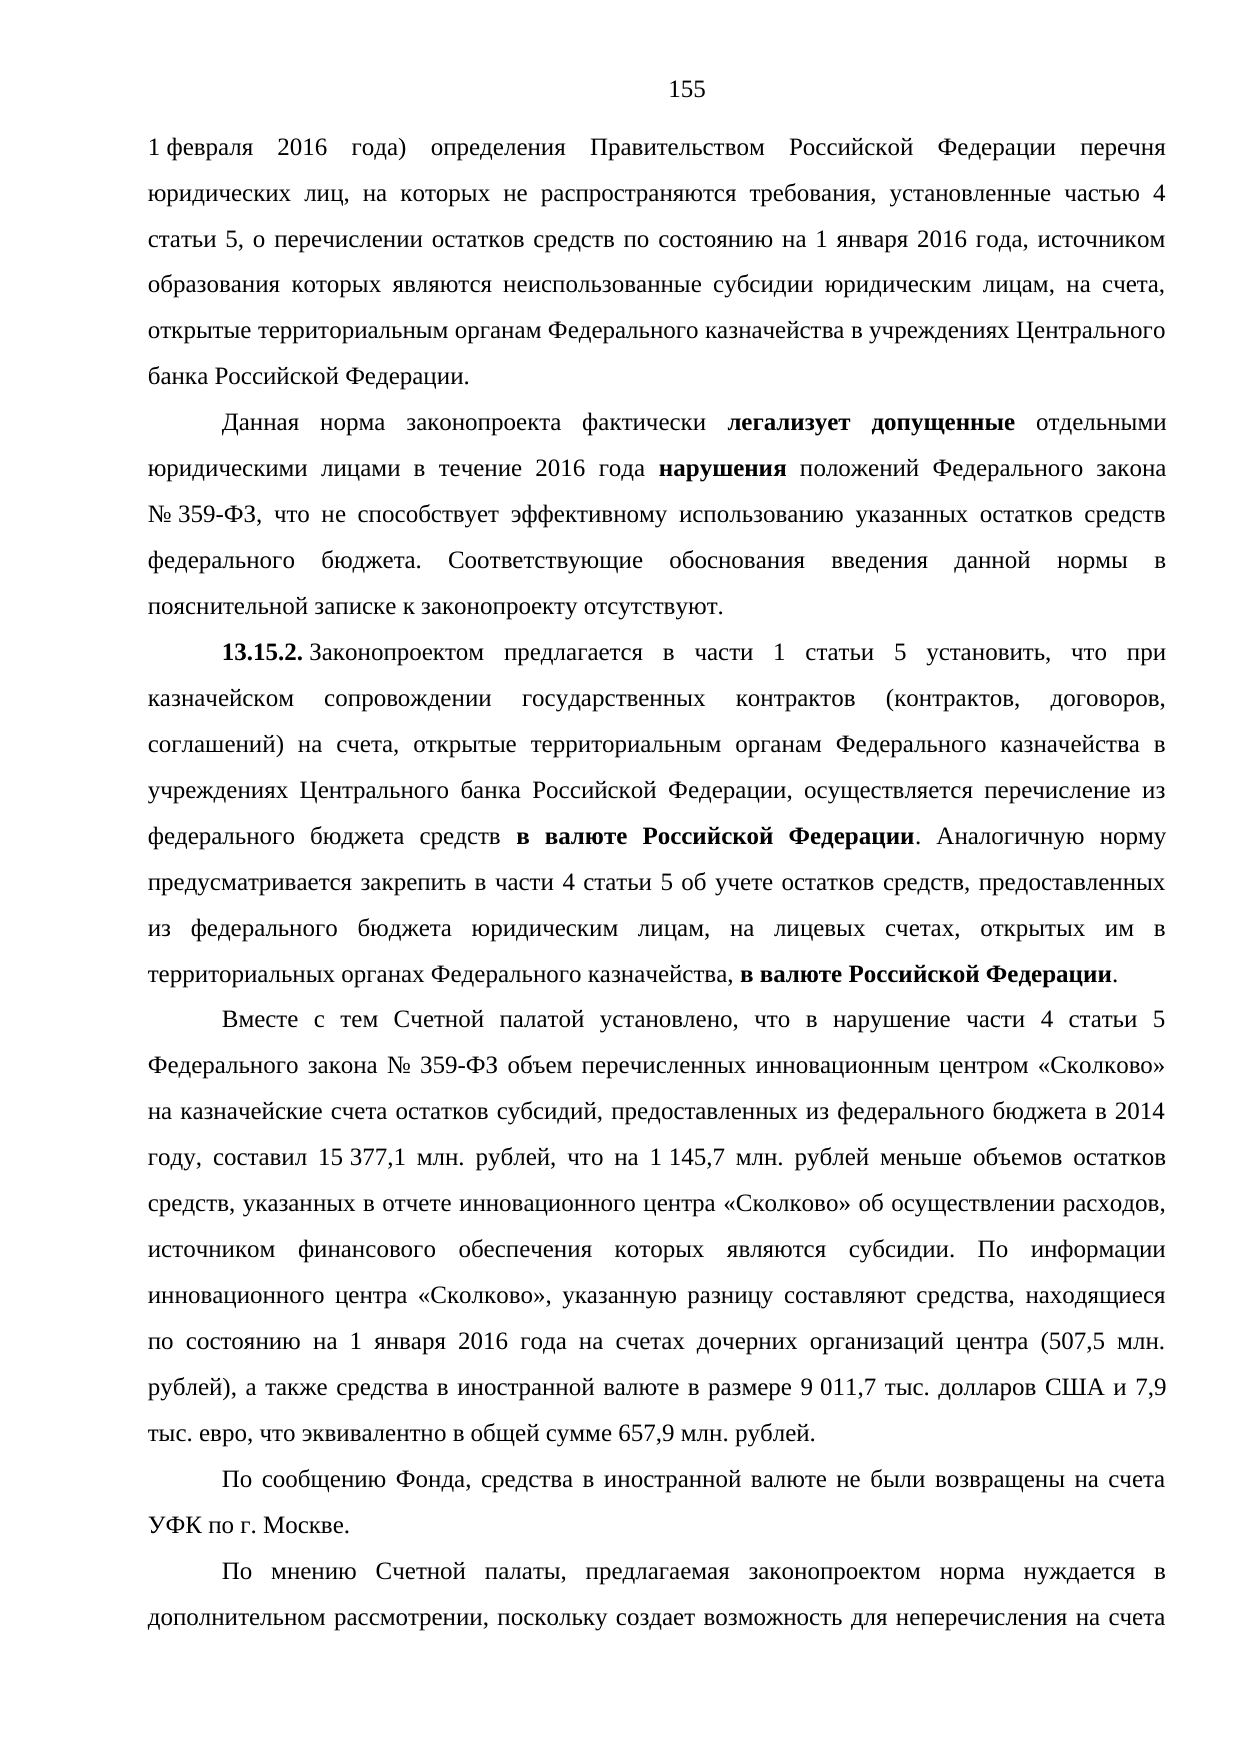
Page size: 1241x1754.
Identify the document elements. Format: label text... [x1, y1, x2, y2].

text 13.15.2. Законопроектом предлагается в части 1 статьи 5 установить, что при казначейском сопровождении государственных контрактов (контрактов, договоров, соглашений) на счета, открытые территориальным органам Федерального казначейства в учреждениях Центрального банка Российской Федерации, осуществляется перечисление из федерального бюджета средств в валюте Российской Федерации. Аналогичную норму предусматривается закрепить в части 4 статьи 5 об учете остатков средств, предоставленных из федерального бюджета юридическим лицам, на лицевых счетах, открытых им в территориальных органах Федерального казначейства, в валюте Российской Федерации. [148, 637, 1167, 987]
text По сообщению Фонда, средства в иностранной валюте не были возвращены на счета УФК по г. Москве. [148, 1464, 1167, 1539]
text Вместе с тем Счетной палатой установлено, что в нарушение части 4 статьи 5 Федерального закона № 359-ФЗ объем перечисленных инновационным центром «Сколково» на казначейские счета остатков субсидий, предоставленных из федерального бюджета в 2014 году, составил 15 377,1 млн. рублей, что на 1 145,7 млн. рублей меньше объемов остатков средств, указанных в отчете инновационного центра «Сколково» об осуществлении расходов, источником финансового обеспечения которых являются субсидии. По информации инновационного центра «Сколково», указанную разницу составляют средства, находящиеся по состоянию на 1 января 2016 года на счетах дочерних организаций центра (507,5 млн. рублей), а также средства в иностранной валюте в размере 9 011,7 тыс. долларов США и 7,9 тыс. евро, что эквивалентно в общей сумме 657,9 млн. рублей. [148, 1004, 1167, 1447]
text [148, 132, 1167, 390]
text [148, 1556, 1167, 1631]
text Данная норма законопроекта фактически легализует допущенные отдельными юридическими лицами в течение 2016 года нарушения положений Федерального закона № 359-ФЗ, что не способствует эффективному использованию указанных остатков средств федерального бюджета. Соответствующие обоснования введения данной нормы в пояснительной записке к законопроекту отсутствуют. [148, 407, 1167, 620]
